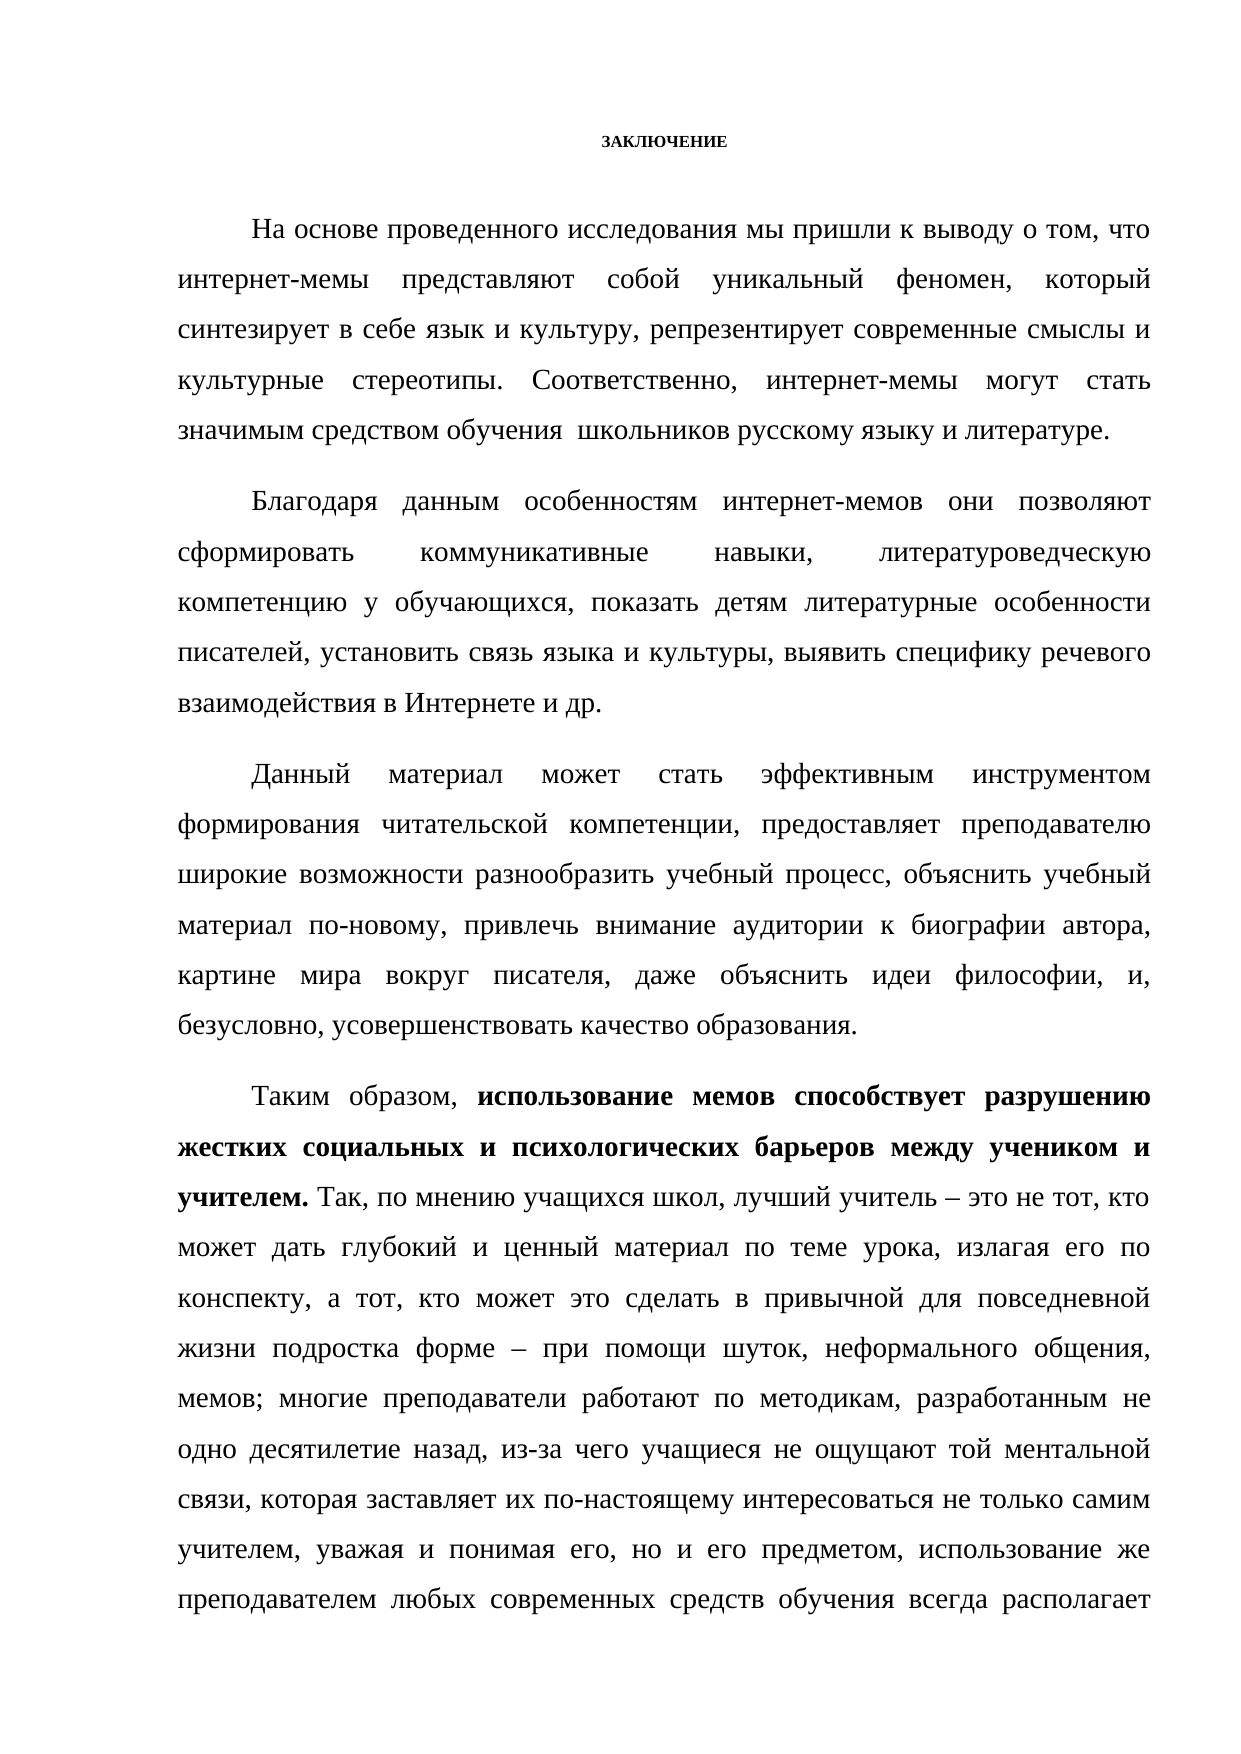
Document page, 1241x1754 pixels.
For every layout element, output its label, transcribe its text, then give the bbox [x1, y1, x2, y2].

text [177, 1078, 1152, 1615]
text Благодаря данным особенностям интернет-мемов они позволяют сформировать коммуникативные навыки, литературоведческую компетенцию у обучающихся, показать детям литературные особенности писателей, установить связь языка и культуры, выявить специфику речевого взаимодействия в Интернете и др. [177, 483, 1152, 718]
text На основе проведенного исследования мы пришли к выводу о том, что интернет-мемы представляют собой уникальный феномен, который синтезирует в себе язык и культуру, репрезентирует современные смыслы и культурные стереотипы. Соответственно, интернет-мемы могут стать значимым средством обучения школьников русскому языку и литературе. [177, 211, 1152, 446]
text Данный материал может стать эффективным инструментом формирования читательской компетенции, предоставляет преподавателю широкие возможности разнообразить учебный процесс, объяснить учебный материал по-новому, привлечь внимание аудитории к биографии автора, картине мира вокруг писателя, даже объяснить идеи философии, и, безусловно, усовершенствовать качество образования. [177, 756, 1152, 1041]
subtitle ЗАКЛЮЧЕНИЕ [177, 118, 1152, 152]
